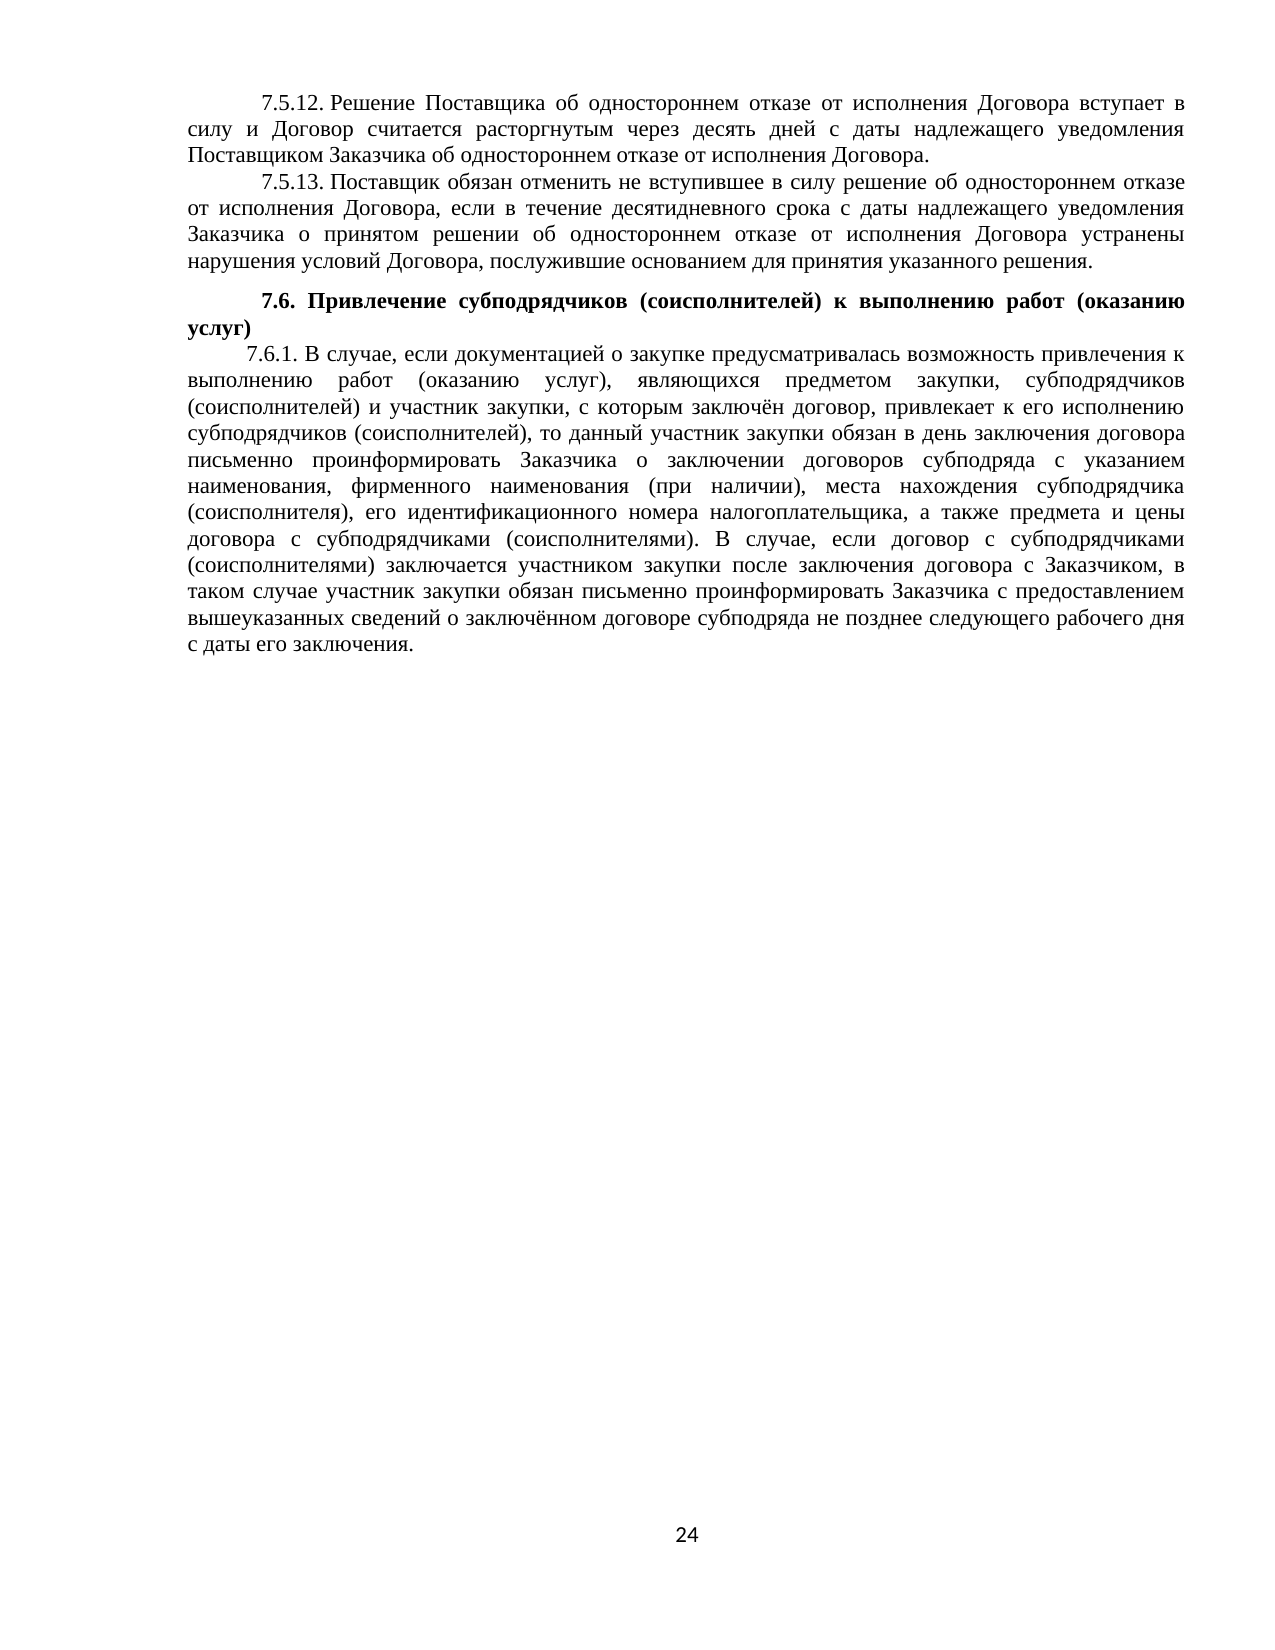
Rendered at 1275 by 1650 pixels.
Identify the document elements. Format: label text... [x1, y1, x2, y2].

text 7.5.12. Решение Поставщика об одностороннем отказе от исполнения Договора вступает в силу и Договор считается расторгнутым через десять дней с даты надлежащего уведомления Поставщиком Заказчика об одностороннем отказе от исполнения Договора. [187, 89, 1186, 168]
text 7.5.13. Поставщик обязан отменить не вступившее в силу решение об одностороннем отказе от исполнения Договора, если в течение десятидневного срока с даты надлежащего уведомления Заказчика о принятом решении об одностороннем отказе от исполнения Договора устранены нарушения условий Договора, послужившие основанием для принятия указанного решения. [187, 168, 1186, 273]
text 7.6.1. В случае, если документацией о закупке предусматривалась возможность привлечения к выполнению работ (оказанию услуг), являющихся предметом закупки, субподрядчиков (соисполнителей) и участник закупки, с которым заключён договор, привлекает к его исполнению субподрядчиков (соисполнителей), то данный участник закупки обязан в день заключения договора письменно проинформировать Заказчика о заключении договоров субподряда с указанием наименования, фирменного наименования (при наличии), места нахождения субподрядчика (соисполнителя), его идентификационного номера налогоплательщика, а также предмета и цены договора с субподрядчиками (соисполнителями). В случае, если договор с субподрядчиками (соисполнителями) заключается участником закупки после заключения договора с Заказчиком, в таком случае участник закупки обязан письменно проинформировать Заказчика с предоставлением вышеуказанных сведений о заключённом договоре субподряда не позднее следующего рабочего дня с даты его заключения. [187, 340, 1186, 656]
text 7.6. Привлечение субподрядчиков (соисполнителей) к выполнению работ (оказанию услуг) [187, 287, 1186, 340]
